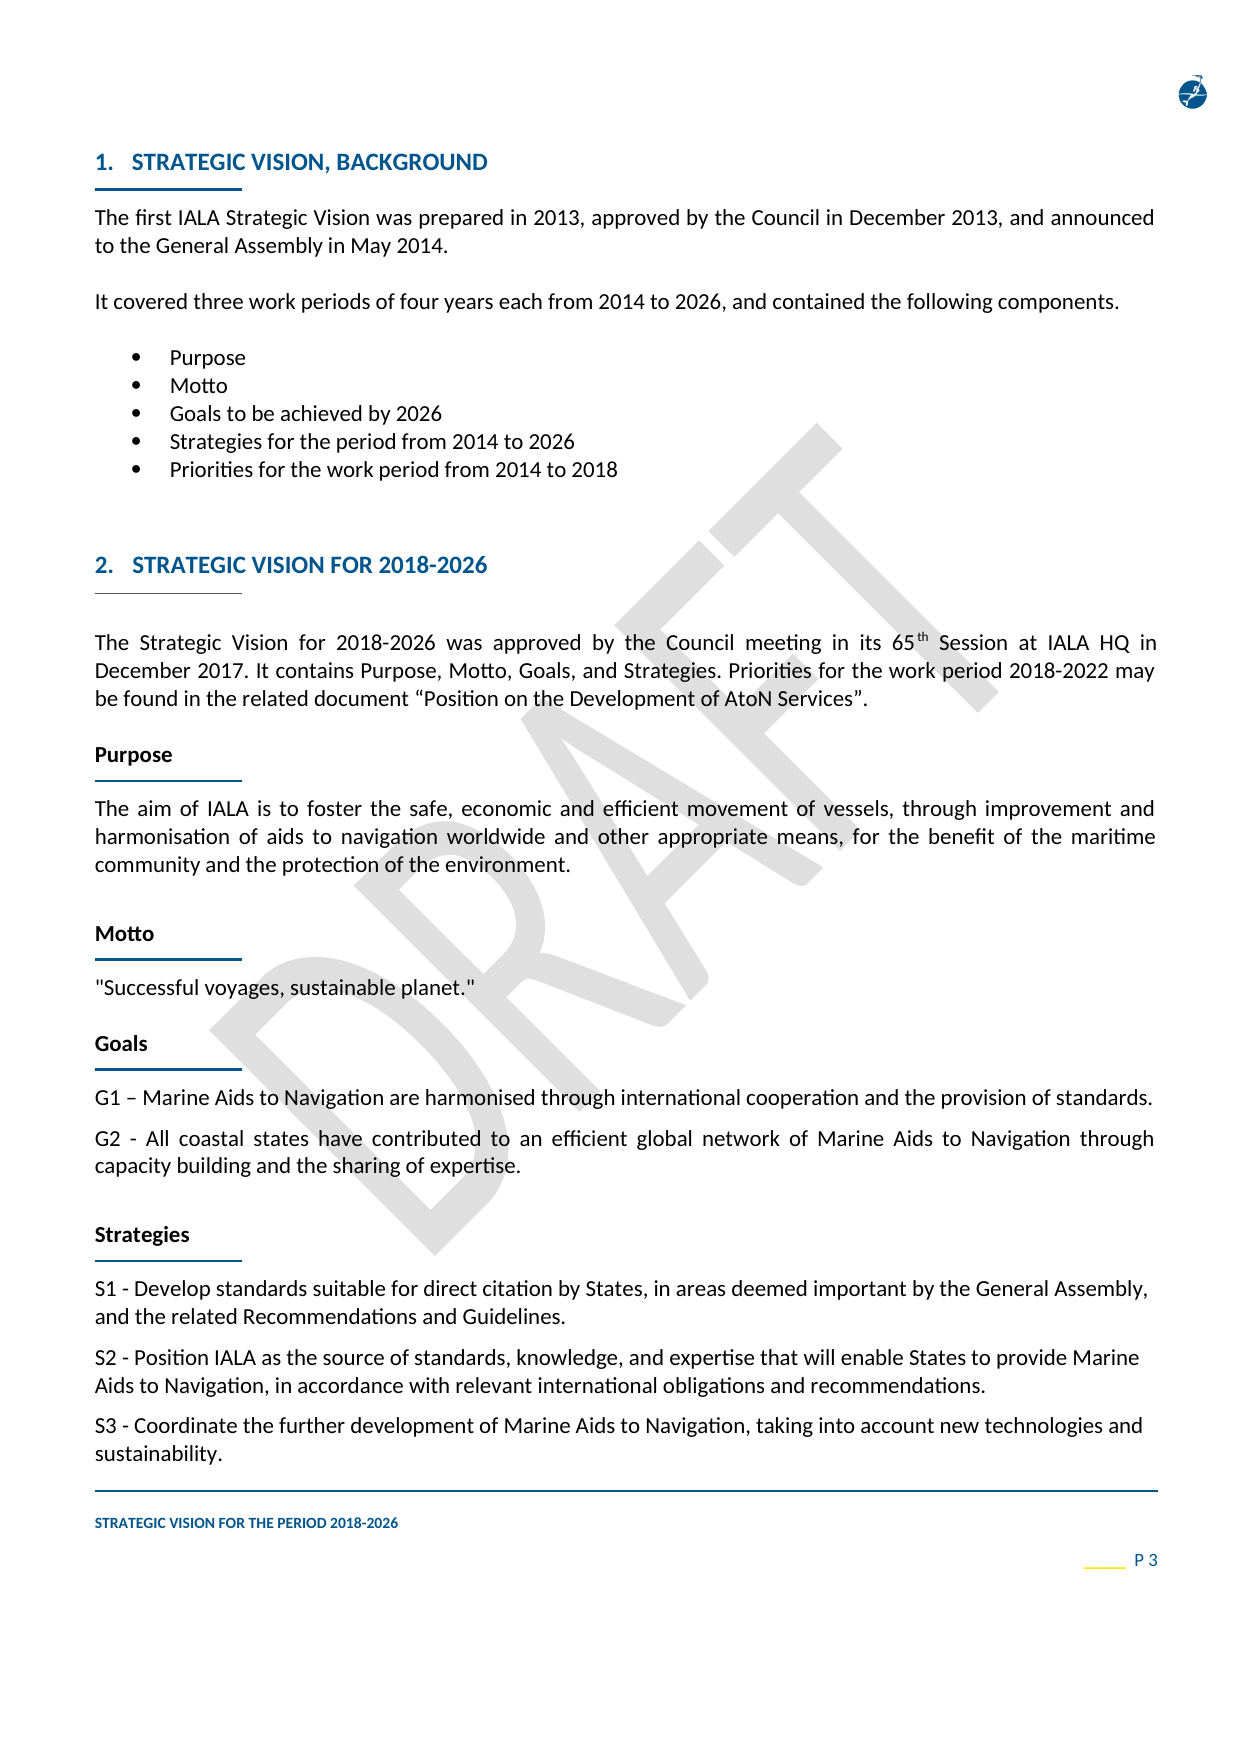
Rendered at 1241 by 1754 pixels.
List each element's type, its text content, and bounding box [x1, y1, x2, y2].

text Purpose [94, 740, 1157, 768]
text S3 - Coordinate the further development of Marine Aids to Navigation, taking into account new technologies and sustainability. [94, 1411, 1157, 1467]
subtitle Strategic Vision, Background [94, 147, 1157, 177]
list Goals to be achieved by 2026 [132, 399, 1157, 427]
text S2 - Position IALA as the source of standards, knowledge, and expertise that will enable States to provide Marine Aids to Navigation, in accordance with relevant international obligations and recommendations. [94, 1343, 1157, 1399]
text G1 – Marine Aids to Navigation are harmonised through international cooperation and the provision of standards. [94, 1083, 1157, 1111]
text Motto [94, 919, 1157, 947]
text Strategies [94, 1220, 1157, 1248]
text The aim of IALA is to foster the safe, economic and efficient movement of vessels, through improvement and harmonisation of aids to navigation worldwide and other appropriate means, for the benefit of the maritime community and the protection of the environment. [94, 794, 1157, 878]
text G2 - All coastal states have contributed to an efficient global network of Marine Aids to Navigation through capacity building and the sharing of expertise. [94, 1124, 1157, 1180]
list Purpose [132, 343, 1157, 371]
subtitle Strategic Vision for 2018-2026 [94, 549, 1157, 579]
text S1 - Develop tandards suitable for direct citation by States, in areas deemed important by the General Assembly, and the related Recommendations and Guidelines. [94, 1274, 1157, 1330]
text The first IALA Strategic Vision was prepared in 2013, approved by the Council in December 2013, and announced to the General Assembly in May 2014. [94, 203, 1157, 259]
text "Successful voyages, sustainable planet." [94, 973, 1157, 1001]
list Motto [132, 371, 1157, 399]
text Goals [94, 1029, 1157, 1057]
picture [1147, 25, 1241, 144]
list Priorities for the work period from 2014 to 2018 [132, 455, 1157, 483]
text It covered three work periods of four years each from 2014 to 2026, and contained the following components. [94, 287, 1157, 315]
list Strategies for the period from 2014 to 2026 [132, 427, 1157, 455]
